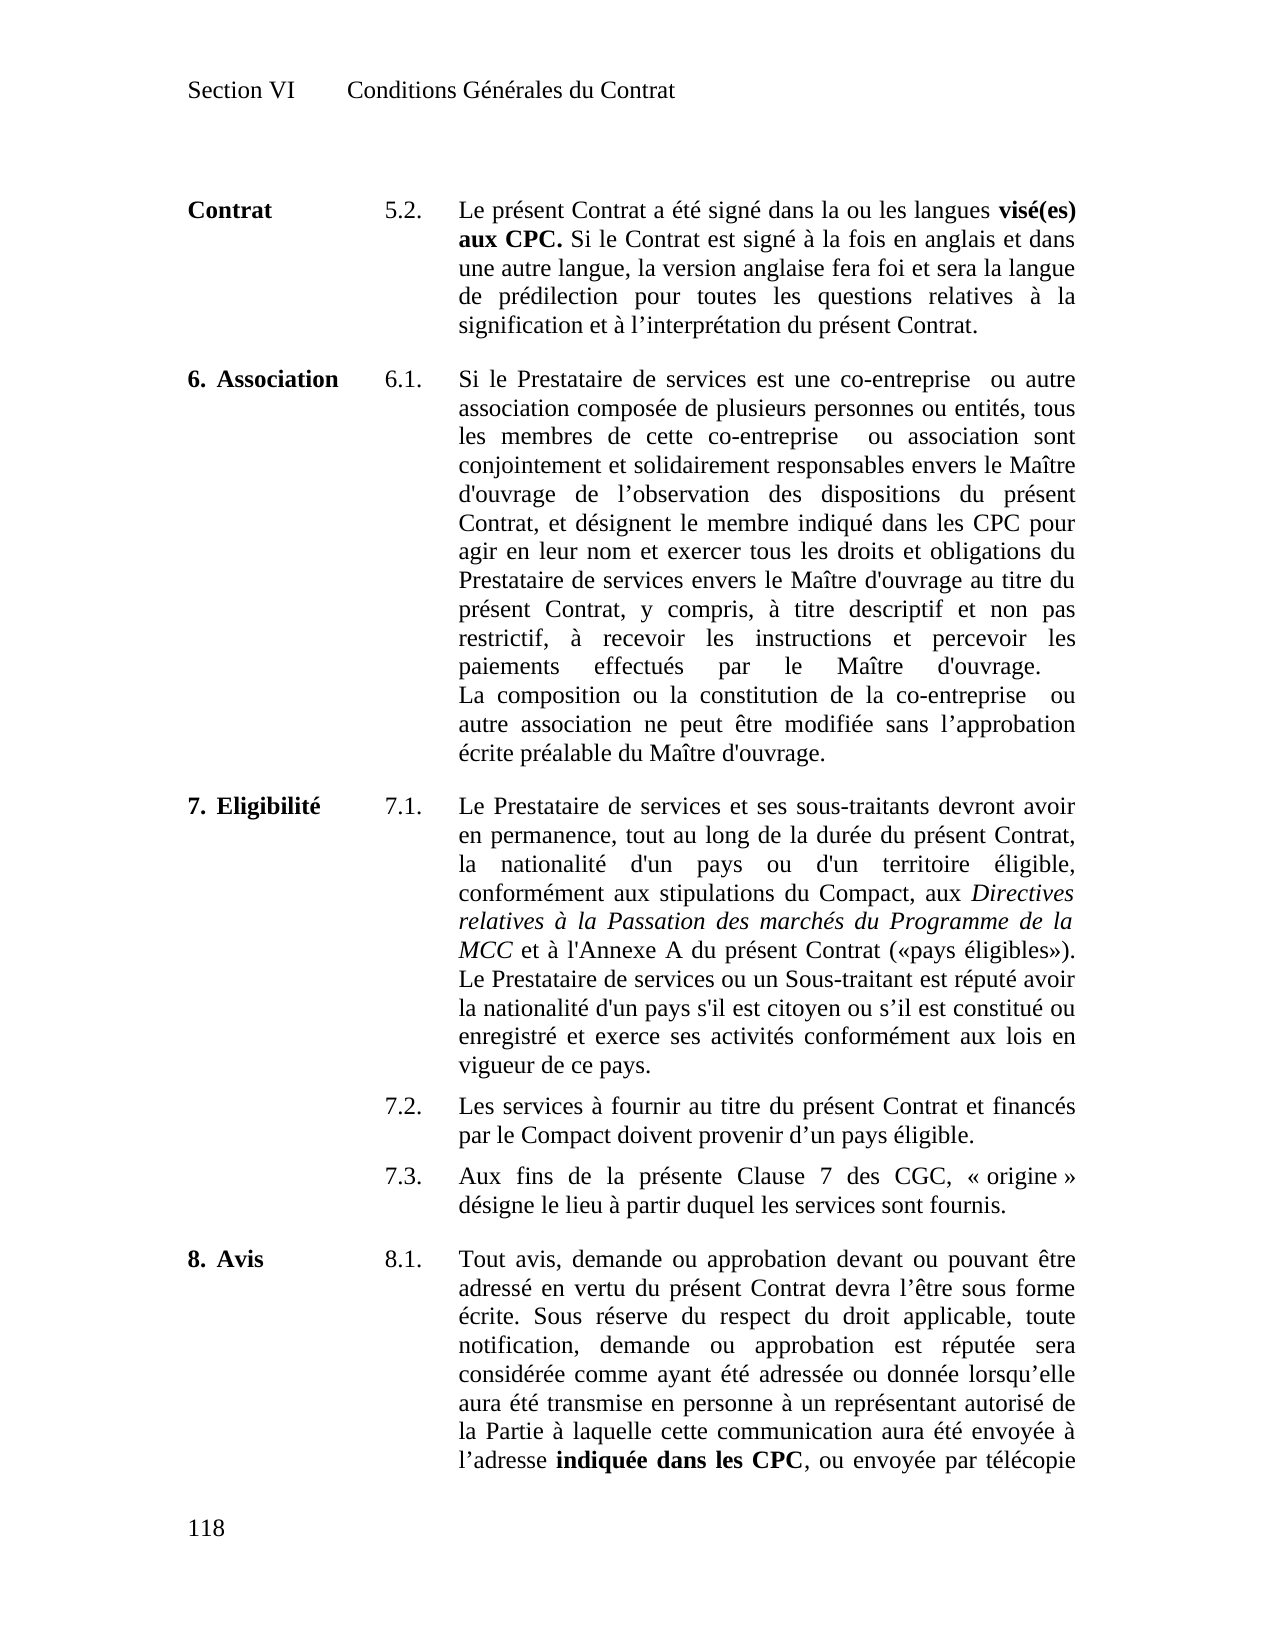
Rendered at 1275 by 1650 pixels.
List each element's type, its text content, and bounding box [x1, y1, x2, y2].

table_cell Si le Prestataire de services est une co-entreprise ou autre association composée de plusieurs personnes ou entités, tous les membres de cette co-entreprise ou association sont conjointement et solidairement responsables envers le Maître d'ouvrage de l’observation des dispositions du présent Contrat, et désignent le membre indiqué dans les CPC pour agir en leur nom et exercer tous les droits et obligations du Prestataire de services envers le Maître d'ouvrage au titre du présent Contrat, y compris, à titre descriptif et non pas restrictif, à recevoir les instructions et percevoir les paiements effectués par le Maître d'ouvrage. La composition ou la constitution de la co-entreprise ou autre association ne peut être modifiée sans l’approbation écrite préalable du Maître d'ouvrage. [384, 351, 1087, 779]
table_cell Eligibilité [188, 779, 384, 1231]
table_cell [384, 1231, 1087, 1474]
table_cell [188, 183, 384, 351]
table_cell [384, 183, 1087, 351]
table_cell Association [188, 351, 384, 779]
table_cell Le Prestataire de services et ses sous-traitants devront avoir en permanence, tout au long de la durée du présent Contrat, la nationalité d'un pays ou d'un territoire éligible, conformément aux stipulations du Compact, aux Directives relatives à la Passation des marchés du Programme de la MCC et à l'Annexe A du présent Contrat («pays éligibles»). Le Prestataire de services ou un Sous-traitant est réputé avoir la nationalité d'un pays s'il est citoyen ou s’il est constitué ou enregistré et exerce ses activités conformément aux lois en vigueur de ce pays. Les services à fournir au titre du présent Contrat et financés par le Compact doivent provenir d’un pays éligible. Aux fins de la présente Clause 7 des CGC, « origine » désigne le lieu à partir duquel les services sont fournis. [384, 779, 1087, 1231]
table_cell Avis [188, 1231, 384, 1474]
